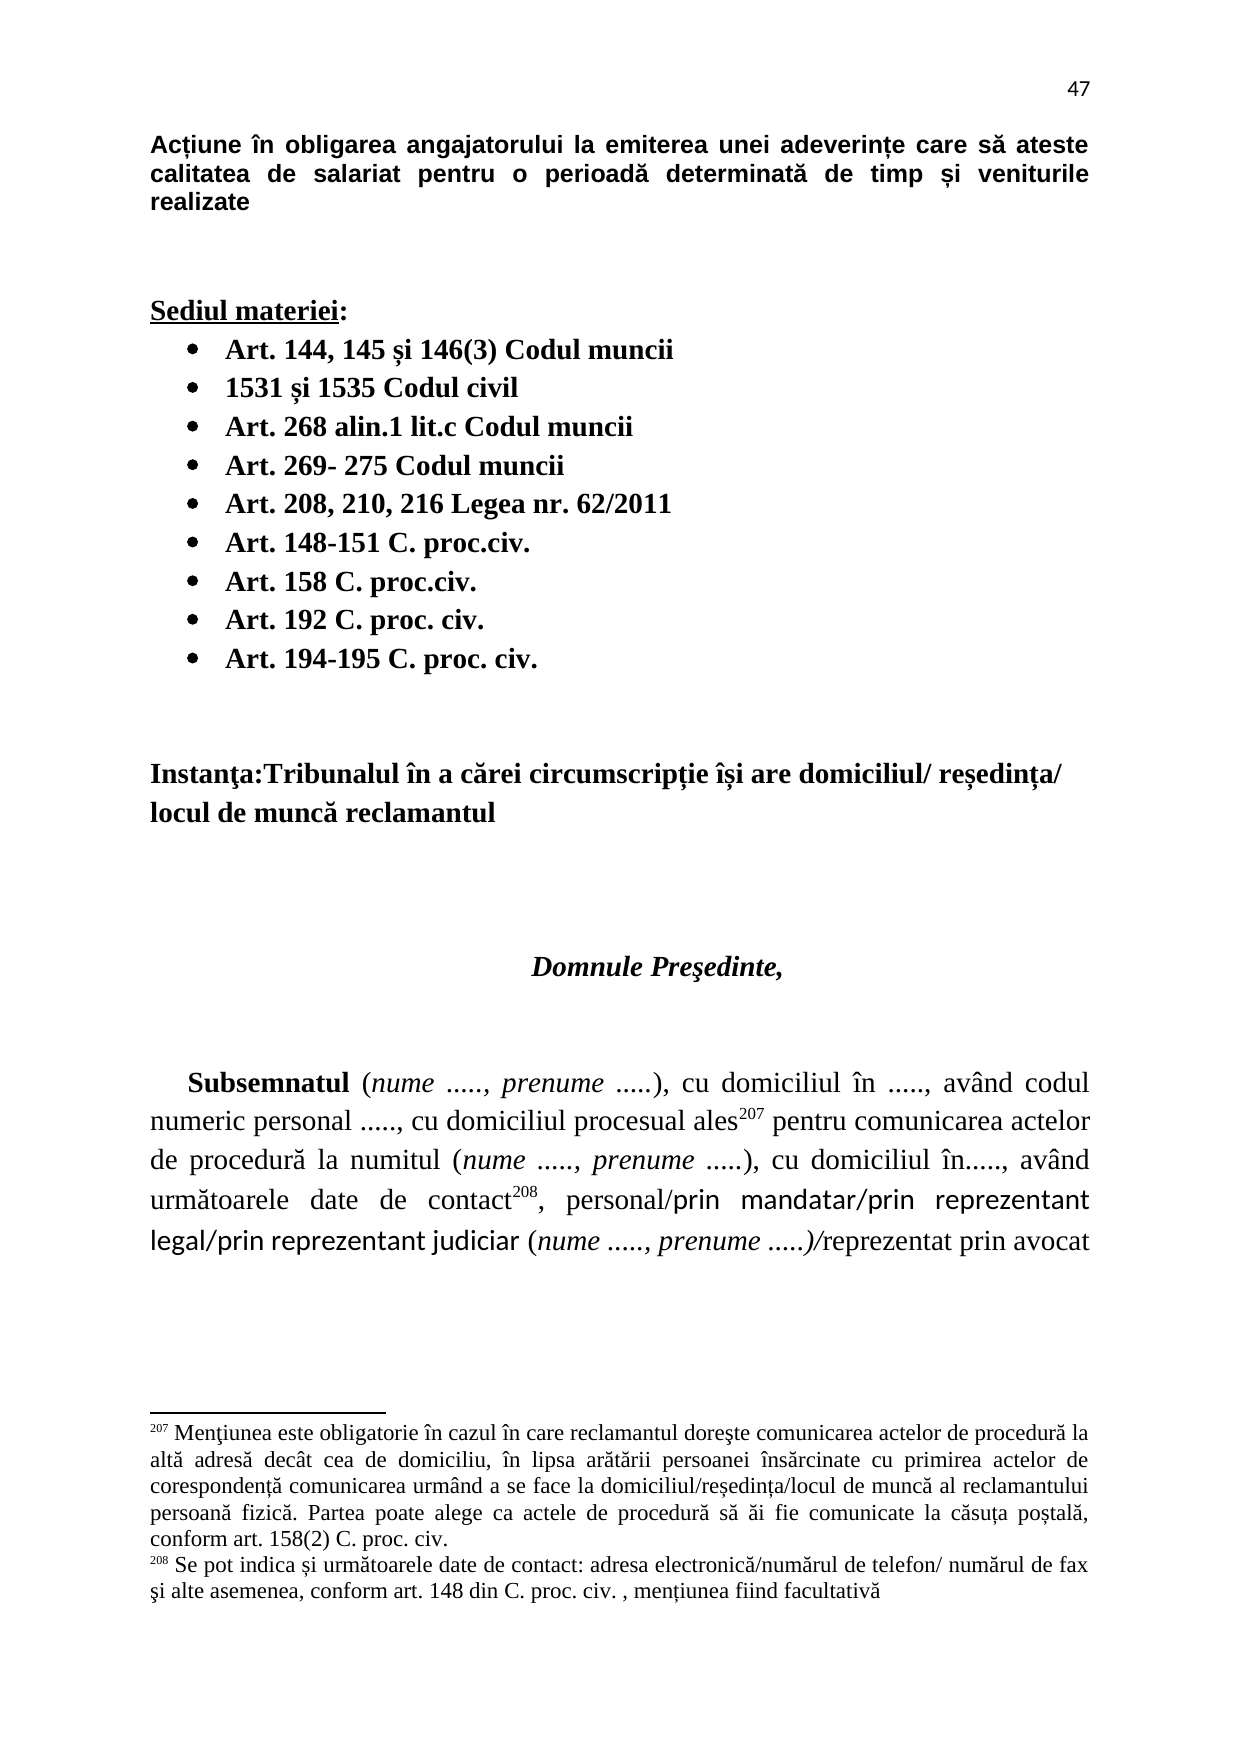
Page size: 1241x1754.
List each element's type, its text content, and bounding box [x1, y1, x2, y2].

list 1531 și 1535 Codul civil [187, 370, 1090, 404]
text Subsemnatul (nume ....., prenume .....), cu domiciliul în ....., având codul numeric personal ....., cu domiciliul procesual ales pentru comunicarea actelor de procedură la numitul (nume ....., prenume .....), cu domiciliul în....., având următoarele date de contact, personal/prin mandatar/prin reprezentant legal/prin reprezentant judiciar (nume ....., prenume .....)/reprezentat prin avocat [150, 1065, 1090, 1257]
list Art. 194-. proc. civ. [187, 641, 1090, 674]
list Art. 158 C. proc.civ. [187, 564, 1090, 597]
subtitle Acțiune în obligarea angajatorului la emiterea unei adeverințe care să ateste calitatea de salariat pentru o perioadă determinată de timp și veniturile realizate [150, 130, 1090, 216]
text Domnule Preşedinte, [187, 949, 1090, 983]
list Art. 148-. proc.civ. [187, 525, 1090, 559]
list Art. 268 alin.1 lit.c Codul muncii [187, 409, 1090, 443]
list Art. . proc. civ. [187, 602, 1090, 636]
list Art. 208, 210, 216 Legea nr. 62/2011 [187, 486, 1090, 520]
text Instanţa:Tribunalul în a cărei circumscripție își are domiciliul/ reședința/ locul de muncă reclamantul [150, 757, 1090, 829]
text Sediul materiei: [150, 293, 1090, 327]
list Art. 144, 145 și 146(3) Codul muncii [187, 332, 1090, 365]
list Art. 269- 275 Codul muncii [187, 448, 1090, 481]
